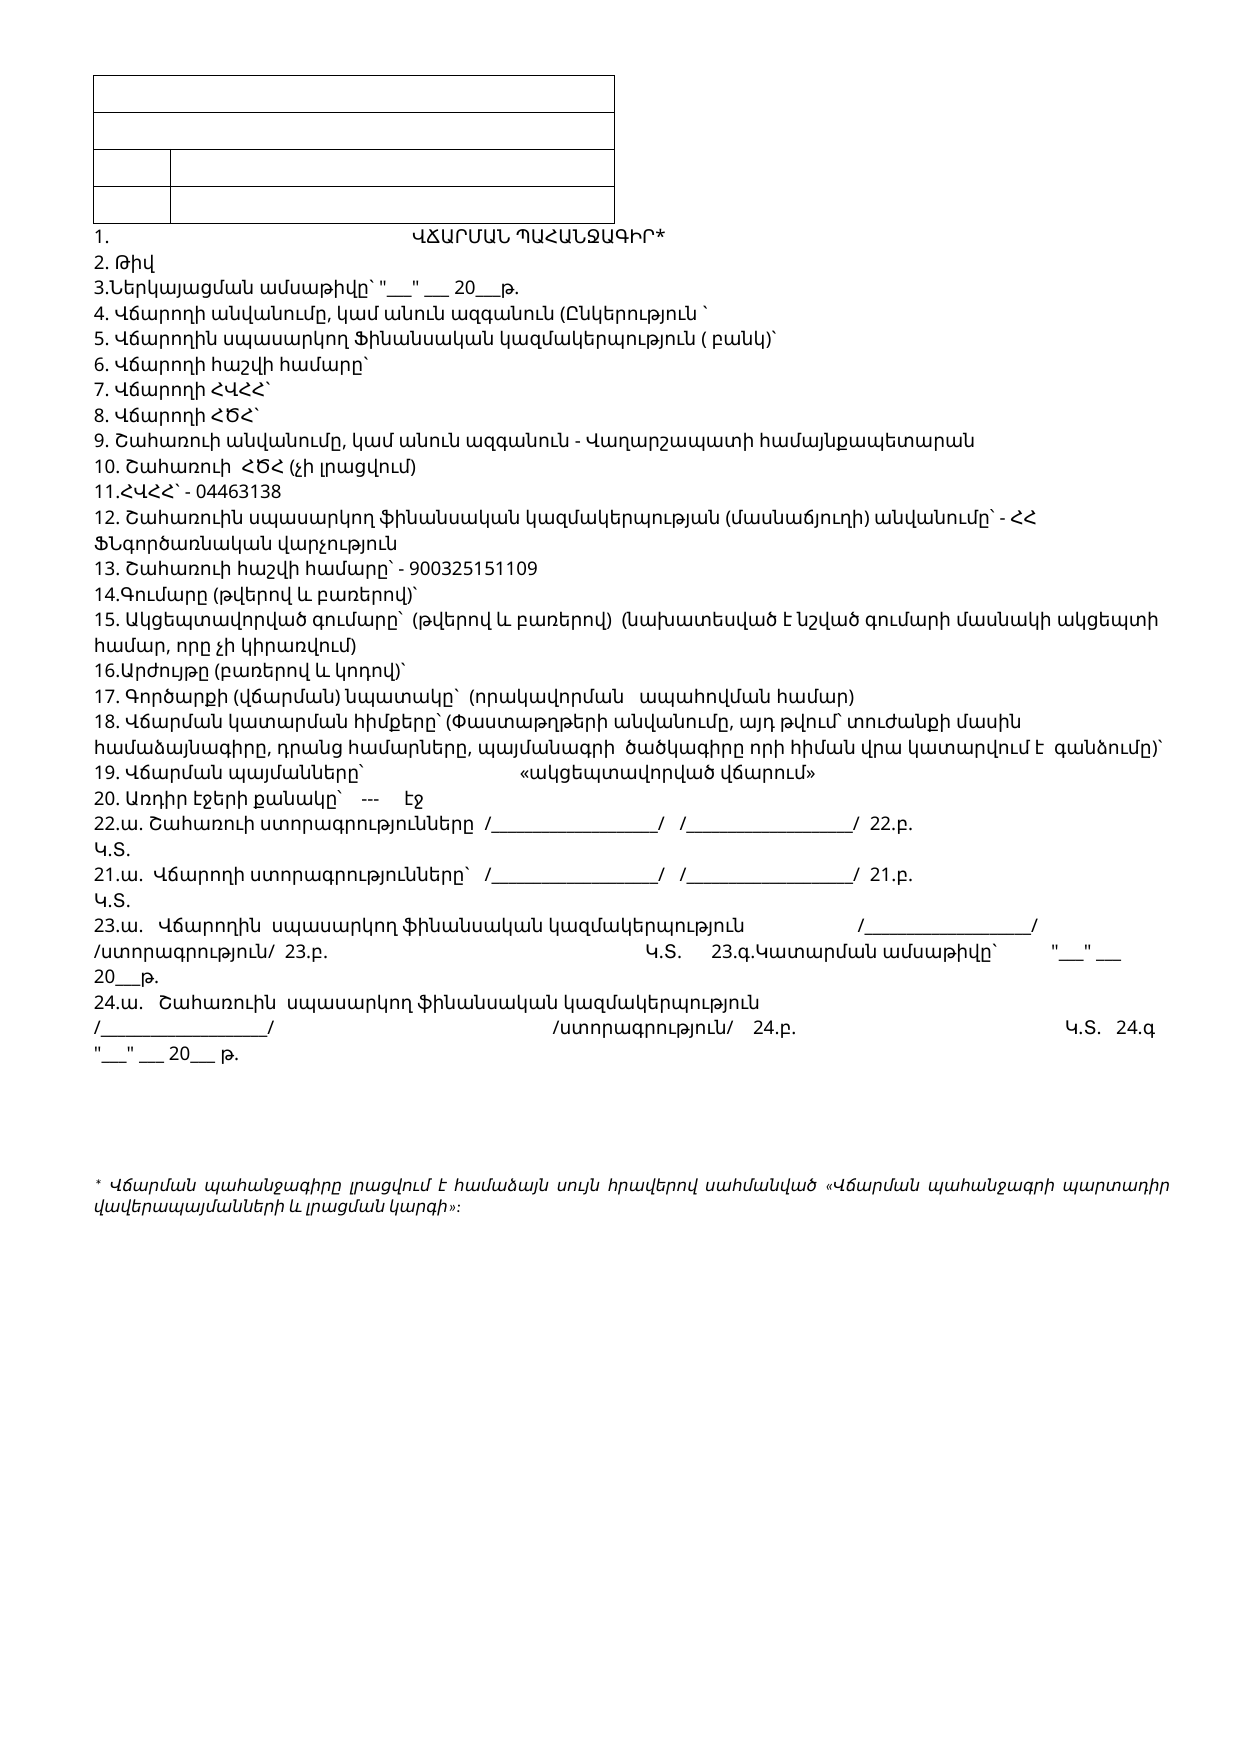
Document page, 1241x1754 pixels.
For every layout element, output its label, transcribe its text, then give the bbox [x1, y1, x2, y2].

text * Վճարման պահանջագիրը լրացվում է համաձայն սույն հրավերով սահմանված «Վճարման պահանջագրի պարտադիր վավերապայմանների և լրացման կարգի»: [94, 1176, 1171, 1216]
